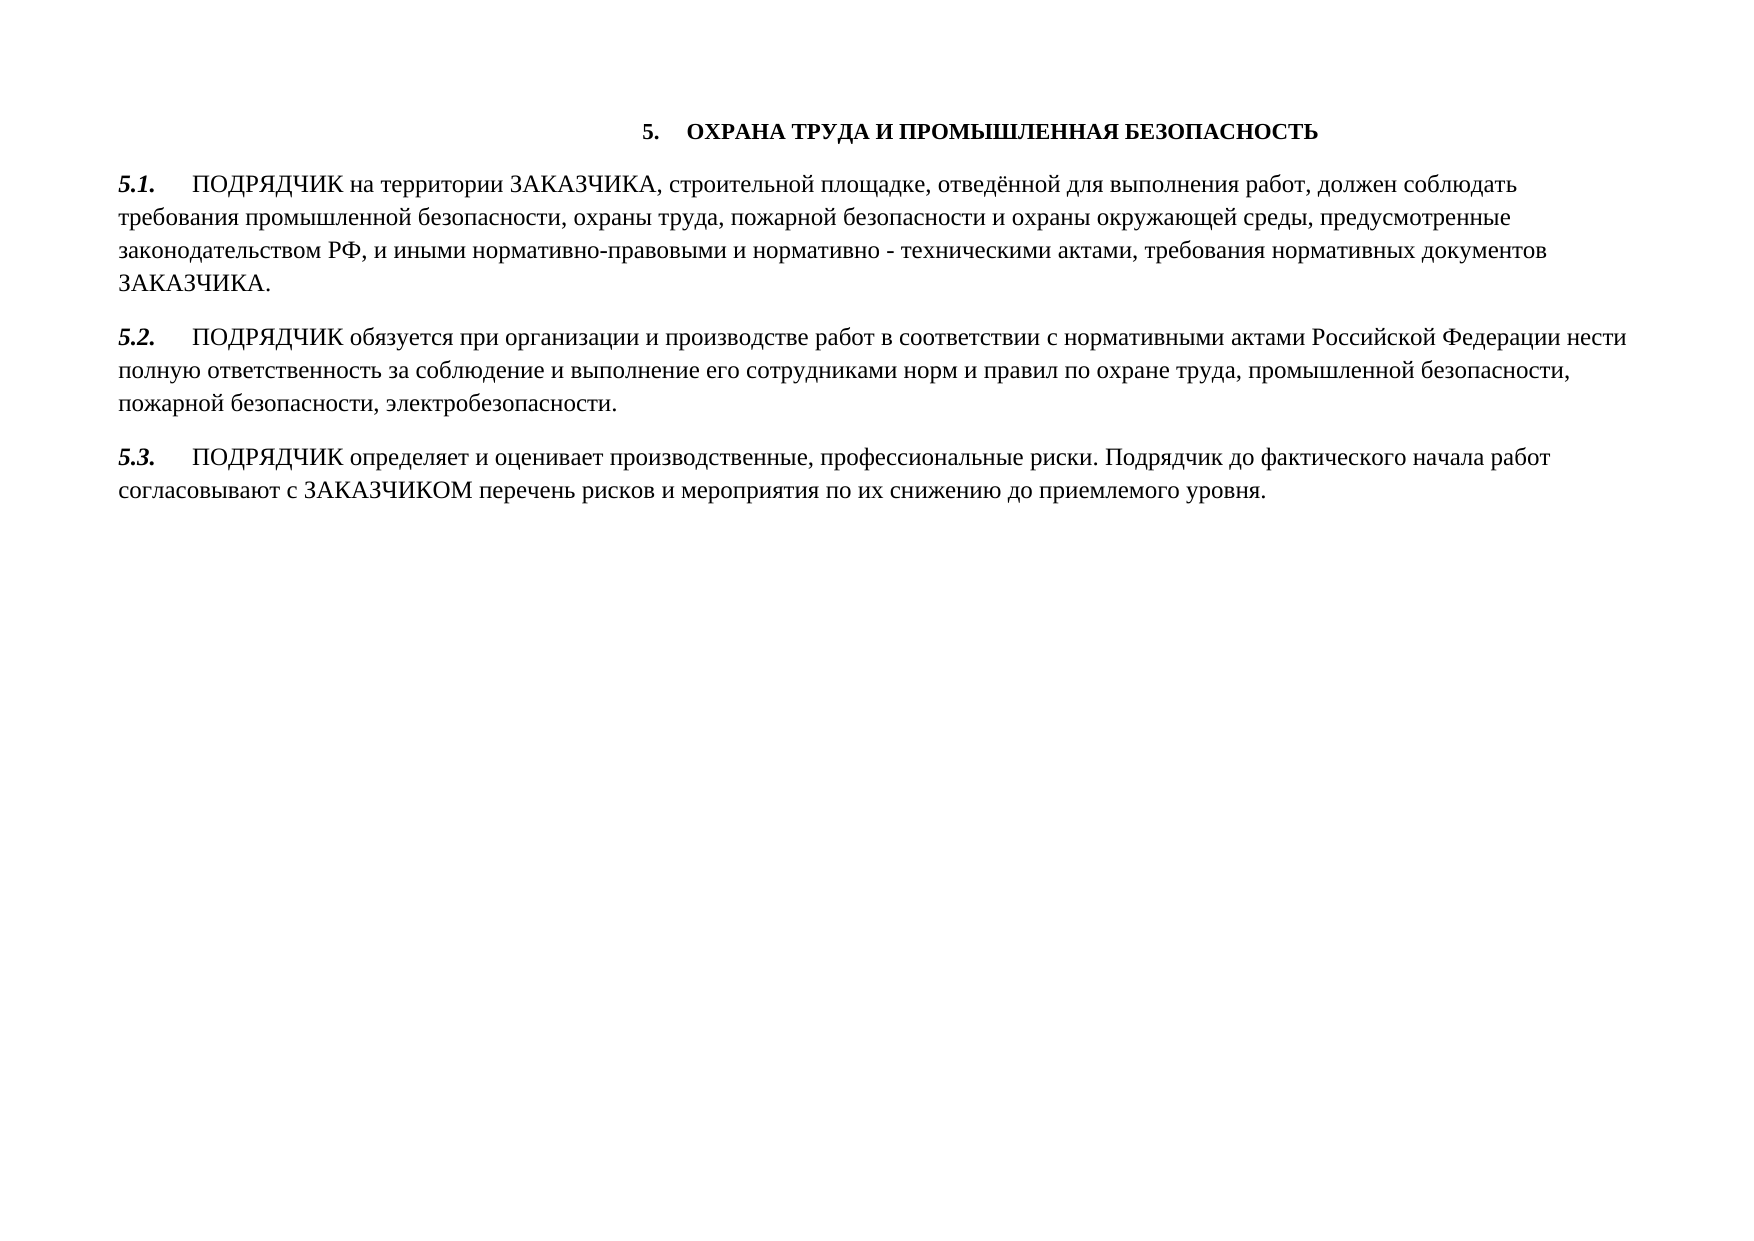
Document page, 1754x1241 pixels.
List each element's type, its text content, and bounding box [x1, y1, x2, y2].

list ПОДРЯДЧИК на территории ЗАКАЗЧИКА, строительной площадке, отведённой для выполнения работ, должен соблюдать требования промышленной безопасности, охраны труда, пожарной безопасности и охраны окружающей среды, предусмотренные законодательством РФ, и иными нормативно-правовыми и нормативно - техническими актами, требования нормативных документов ЗАКАЗЧИКА. [118, 169, 1636, 297]
list ПОДРЯДЧИК обязуется при организации и производстве работ в соответствии с нормативными актами Российской Федерации нести полную ответственность за соблюдение и выполнение его сотрудниками норм и правил по охране труда, промышленной безопасности, пожарной безопасности, электробезопасности. [118, 322, 1636, 417]
list ОХРАНА ТРУДА И ПРОМЫШЛЕННАЯ БЕЗОПАСНОСТЬ [325, 118, 1636, 144]
list ПОДРЯДЧИК определяет и оценивает производственные, профессиональные риски. Подрядчик до фактического начала работ согласовывают с ЗАКАЗЧИКОМ перечень рисков и мероприятия по их снижению до приемлемого уровня. [118, 442, 1636, 504]
